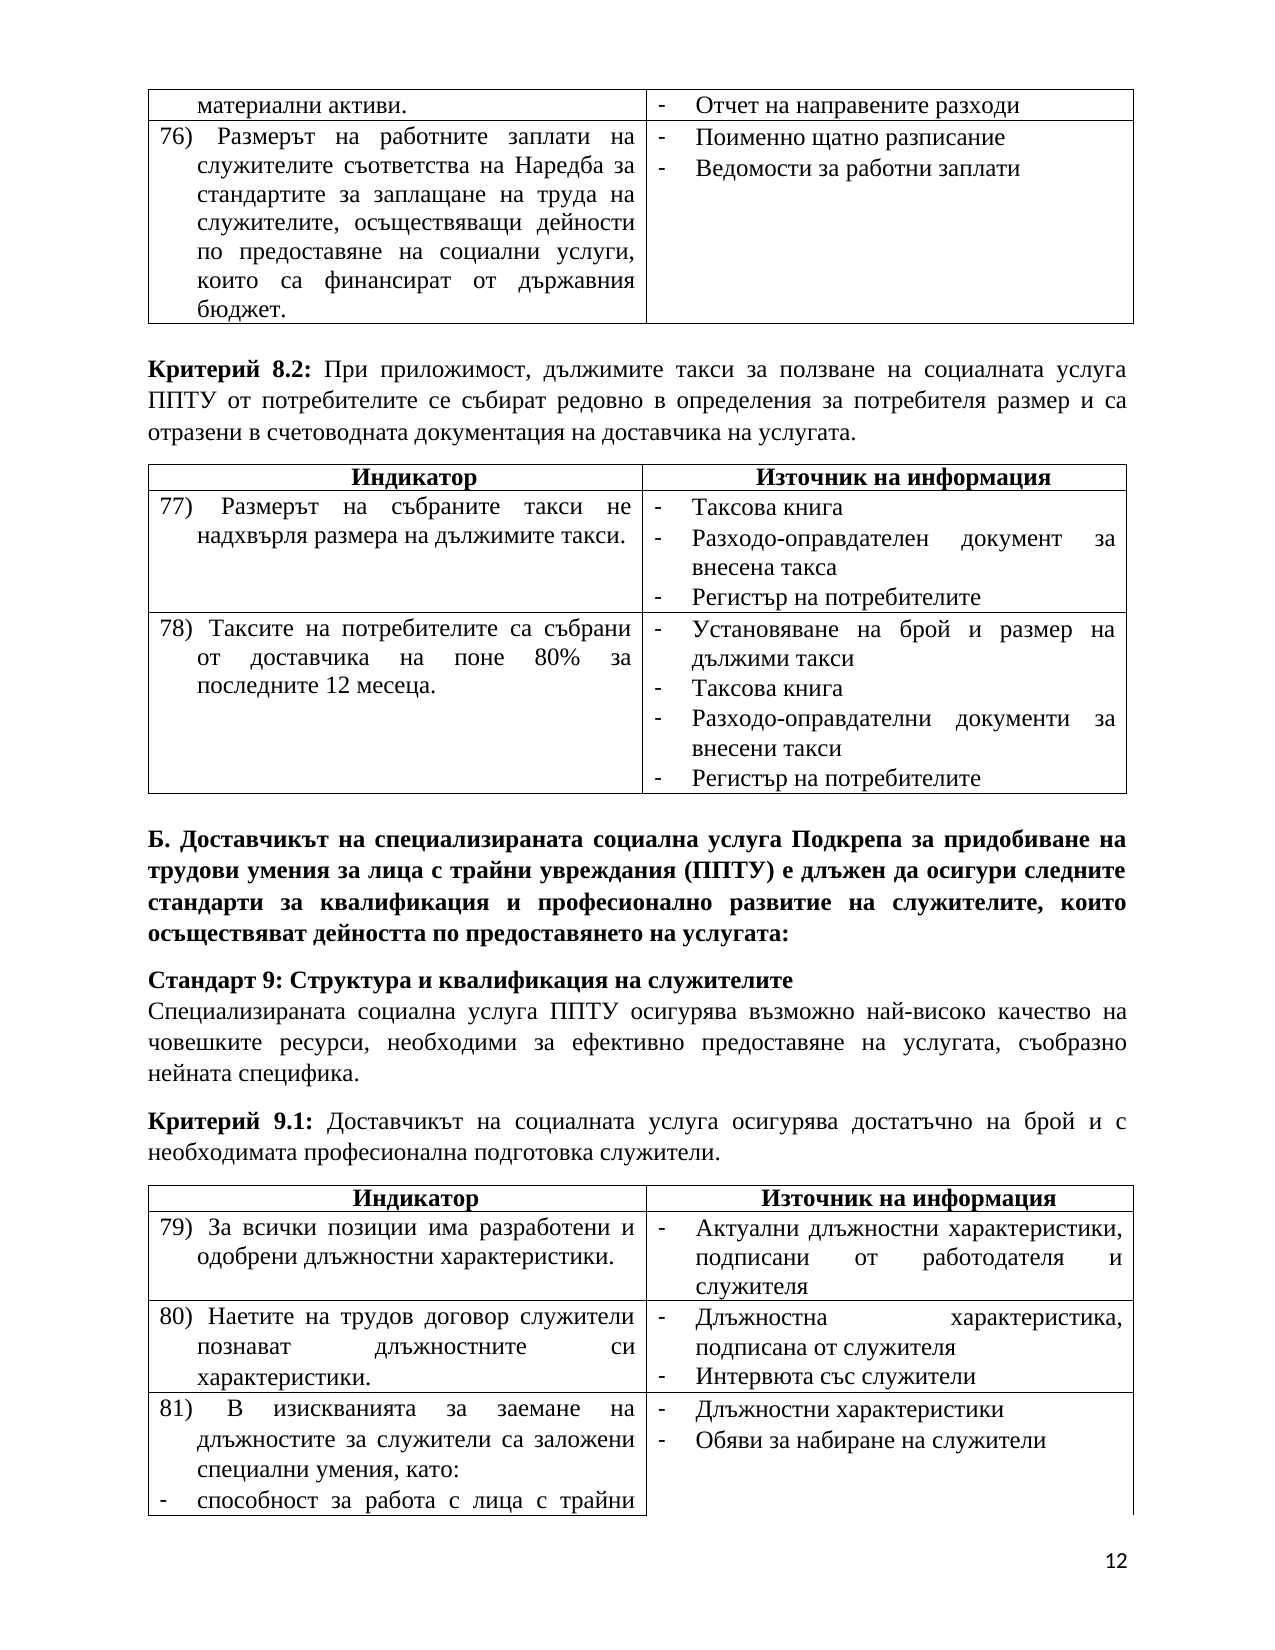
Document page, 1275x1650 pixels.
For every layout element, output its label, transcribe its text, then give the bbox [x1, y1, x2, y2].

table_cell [149, 1393, 646, 1515]
text Б. Доставчикът на специализираната социална услуга Подкрепа за придобиване на трудови умения за лица с трайни увреждания (ППТУ) е длъжен да осигури следните стандарти за квалификация и професионално развитие на служителите, които осъществяват дейността по предоставянето на услугата: [148, 824, 1127, 946]
table_cell Актуални длъжностни характеристики, подписани от работодателя и служителя [647, 1212, 1133, 1300]
text Критерий 9.1: Доставчикът на социалната услуга осигурява достатъчно на брой и с необходимата професионална подготовка служители. [148, 1106, 1127, 1166]
table_cell За всички позиции има разработени и одобрени длъжностни характеристики. [149, 1212, 646, 1300]
table_cell Размерът на работните заплати на служителите съответства на Наредба за стандартите за заплащане на труда на служителите, осъществяващи дейности по предоставяне на социални услуги, които са финансират от държавния бюджет. [149, 121, 646, 322]
table_header Индикатор [149, 465, 642, 490]
table_cell Поименно щатно разписание Ведомости за работни заплати [647, 121, 1133, 322]
table_header Индикатор [149, 1186, 646, 1211]
table_cell Размерът на събраните такси не надхвърля размера на дължимите такси. [149, 491, 642, 612]
table_header Източник на информация [643, 465, 1126, 490]
table_cell Наетите на трудов договор служители познават длъжностните си характеристики. [149, 1301, 646, 1392]
table_cell Установяване на брой и размер на дължими такси Таксова книга Разходо-оправдателни документи за внесени такси Регистър на потребителите [643, 613, 1126, 792]
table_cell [647, 90, 1133, 120]
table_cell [149, 90, 646, 120]
table_header Източник на информация [647, 1186, 1133, 1211]
table_cell Длъжностна характеристика, подписана от служителя Интервюта със служители [647, 1301, 1133, 1392]
table_cell Таксова книга Разходо-оправдателен документ за внесена такса Регистър на потребителите [643, 491, 1126, 612]
text Критерий 8.2: При приложимост, дължимите такси за ползване на социалната услуга ППТУ от потребителите се събират редовно в определения за потребителя размер и са отразени в счетоводната документация на доставчика на услугата. [148, 354, 1127, 445]
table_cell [647, 1393, 1133, 1515]
table_cell Таксите на потребителите са събрани от доставчика на поне 80% за последните 12 месеца. [149, 613, 642, 792]
text Специализираната социална услуга ППТУ осигурява възможно най-високо качество на човешките ресурси, необходими за ефективно предоставяне на услугата, съобразно нейната специфика. [148, 996, 1127, 1087]
text Стандарт 9: Структура и квалификация на служителите [148, 965, 1127, 994]
